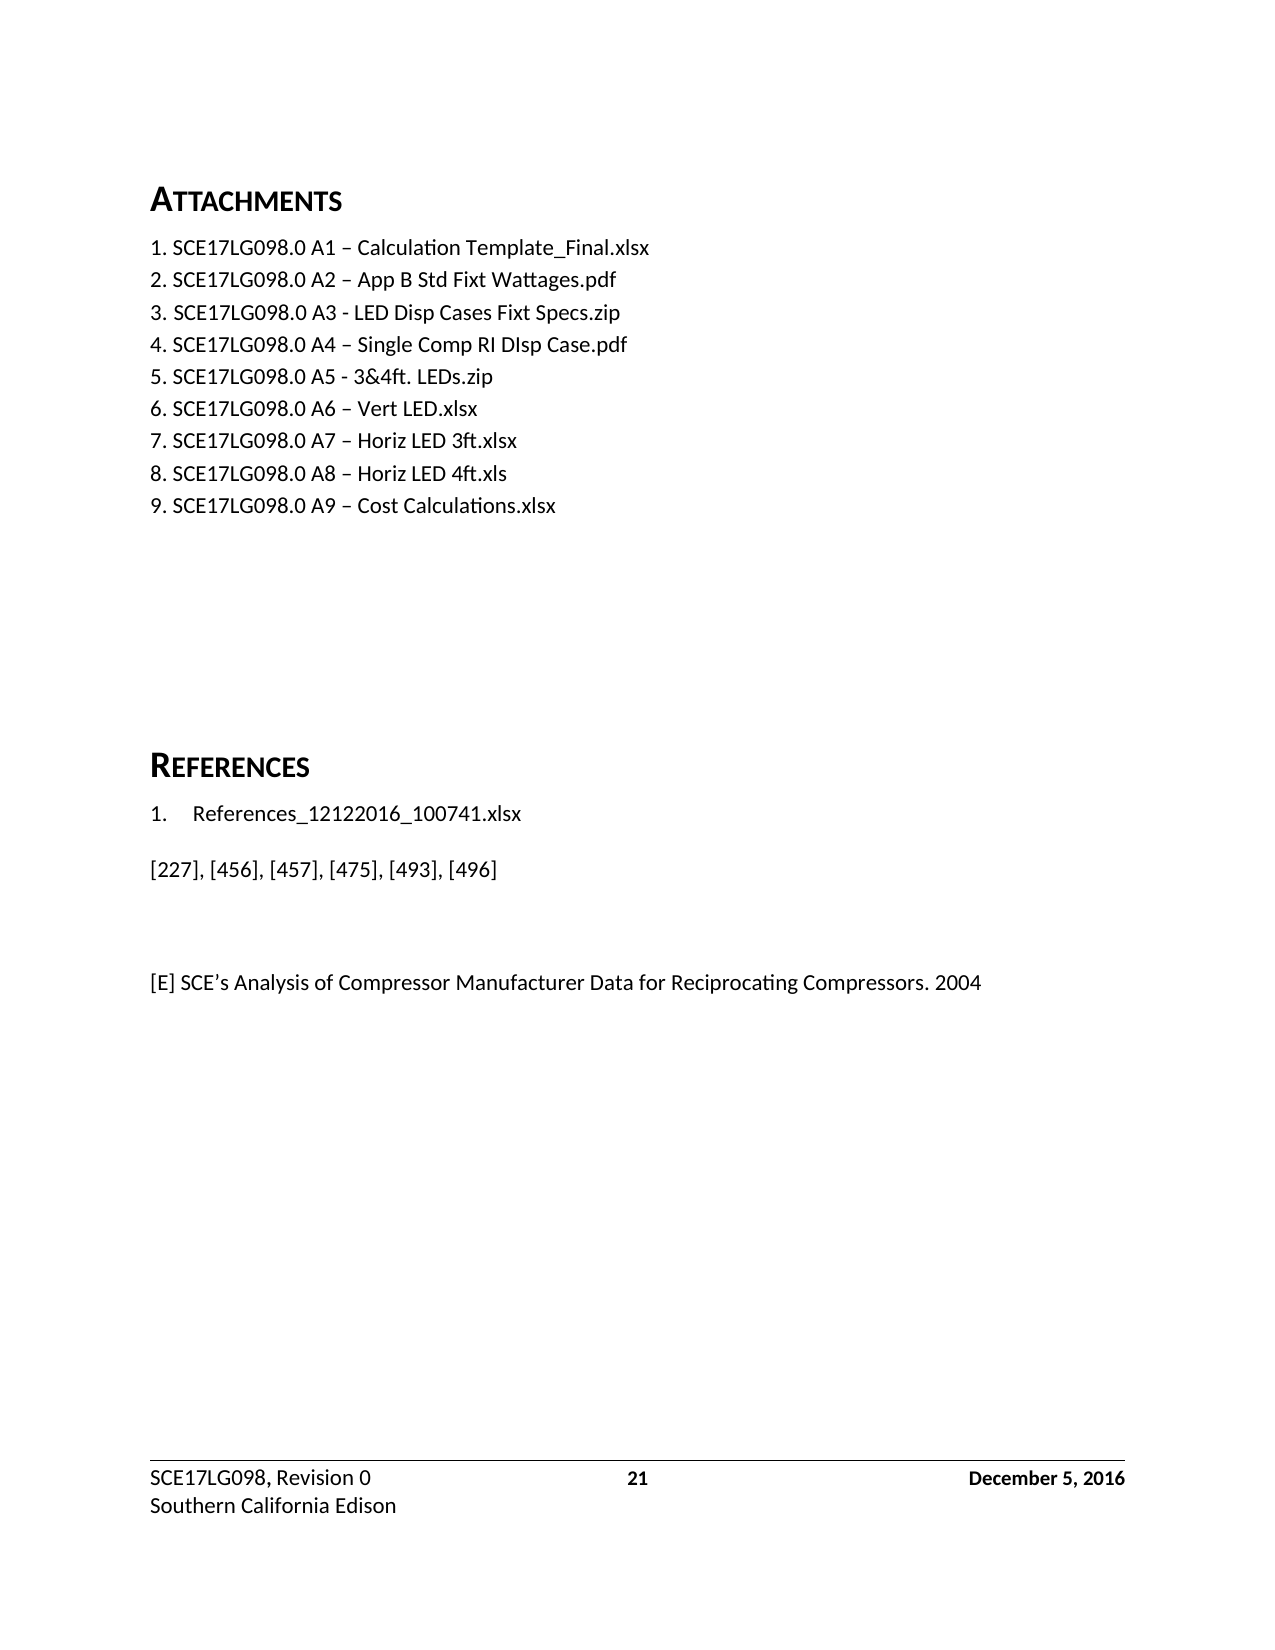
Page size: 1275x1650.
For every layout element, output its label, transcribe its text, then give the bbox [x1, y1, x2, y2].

text 3. SCE17LG098.0 A3 - LED Disp Cases Fixt Specs.zip [150, 298, 1125, 326]
list References_12122016_100741.xlsx [150, 799, 1125, 827]
text 5. SCE17LG098.0 A5 - 3&4ft. LEDs.zip [150, 362, 1125, 390]
text 9. SCE17LG098.0 A9 – Cost Calculations.xlsx [150, 491, 1125, 519]
text 1. SCE17LG098.0 A1 – Calculation Template_Final.xlsx [150, 233, 1125, 261]
subtitle Attachments [150, 175, 1125, 221]
subtitle References [150, 741, 1125, 787]
text 4. SCE17LG098.0 A4 – Single Comp RI DIsp Case.pdf [150, 330, 1125, 358]
text [E] SCE’s Analysis of Compressor Manufacturer Data for Reciprocating Compressors. 2004 [150, 968, 1125, 996]
text 6. SCE17LG098.0 A6 – Vert LED.xlsx [150, 394, 1125, 422]
text 2. SCE17LG098.0 A2 – App B Std Fixt Wattages.pdf [150, 266, 1125, 293]
text [227], [456], [457], [475], [493], [496] [150, 856, 1125, 883]
text 8. SCE17LG098.0 A8 – Horiz LED 4ft.xls [150, 459, 1125, 487]
text 7. SCE17LG098.0 A7 – Horiz LED 3ft.xlsx [150, 426, 1125, 454]
